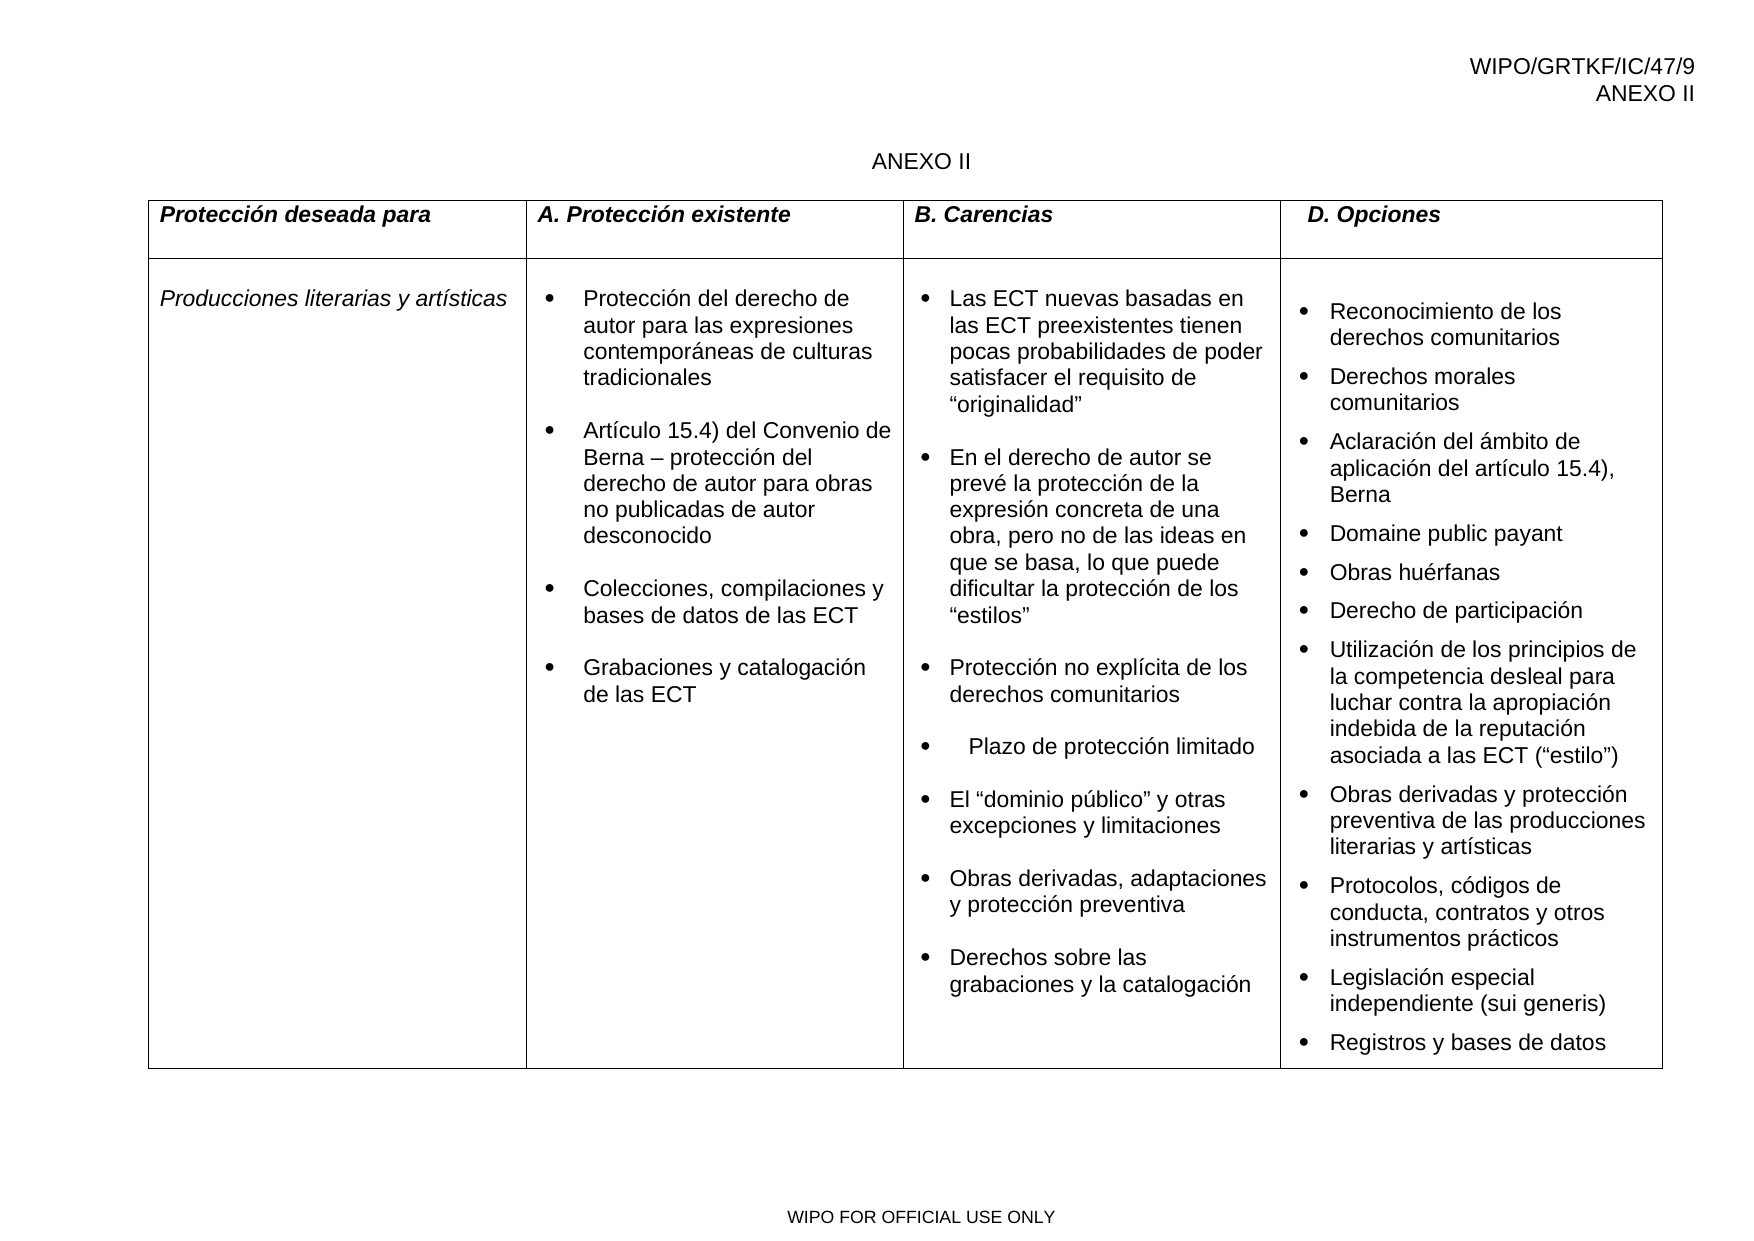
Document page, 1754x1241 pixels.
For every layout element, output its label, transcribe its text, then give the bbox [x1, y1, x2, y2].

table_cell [904, 259, 1280, 1068]
table_header B. Carencias [904, 201, 1280, 258]
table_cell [527, 259, 903, 1068]
table_cell Producciones literarias y artísticas [149, 259, 526, 1068]
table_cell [1281, 259, 1662, 1068]
table_header A. Protección existente [527, 201, 903, 258]
table_header Protección deseada para [149, 201, 526, 258]
table_header D. Opciones [1281, 201, 1662, 258]
text ANEXO II [148, 148, 1695, 174]
